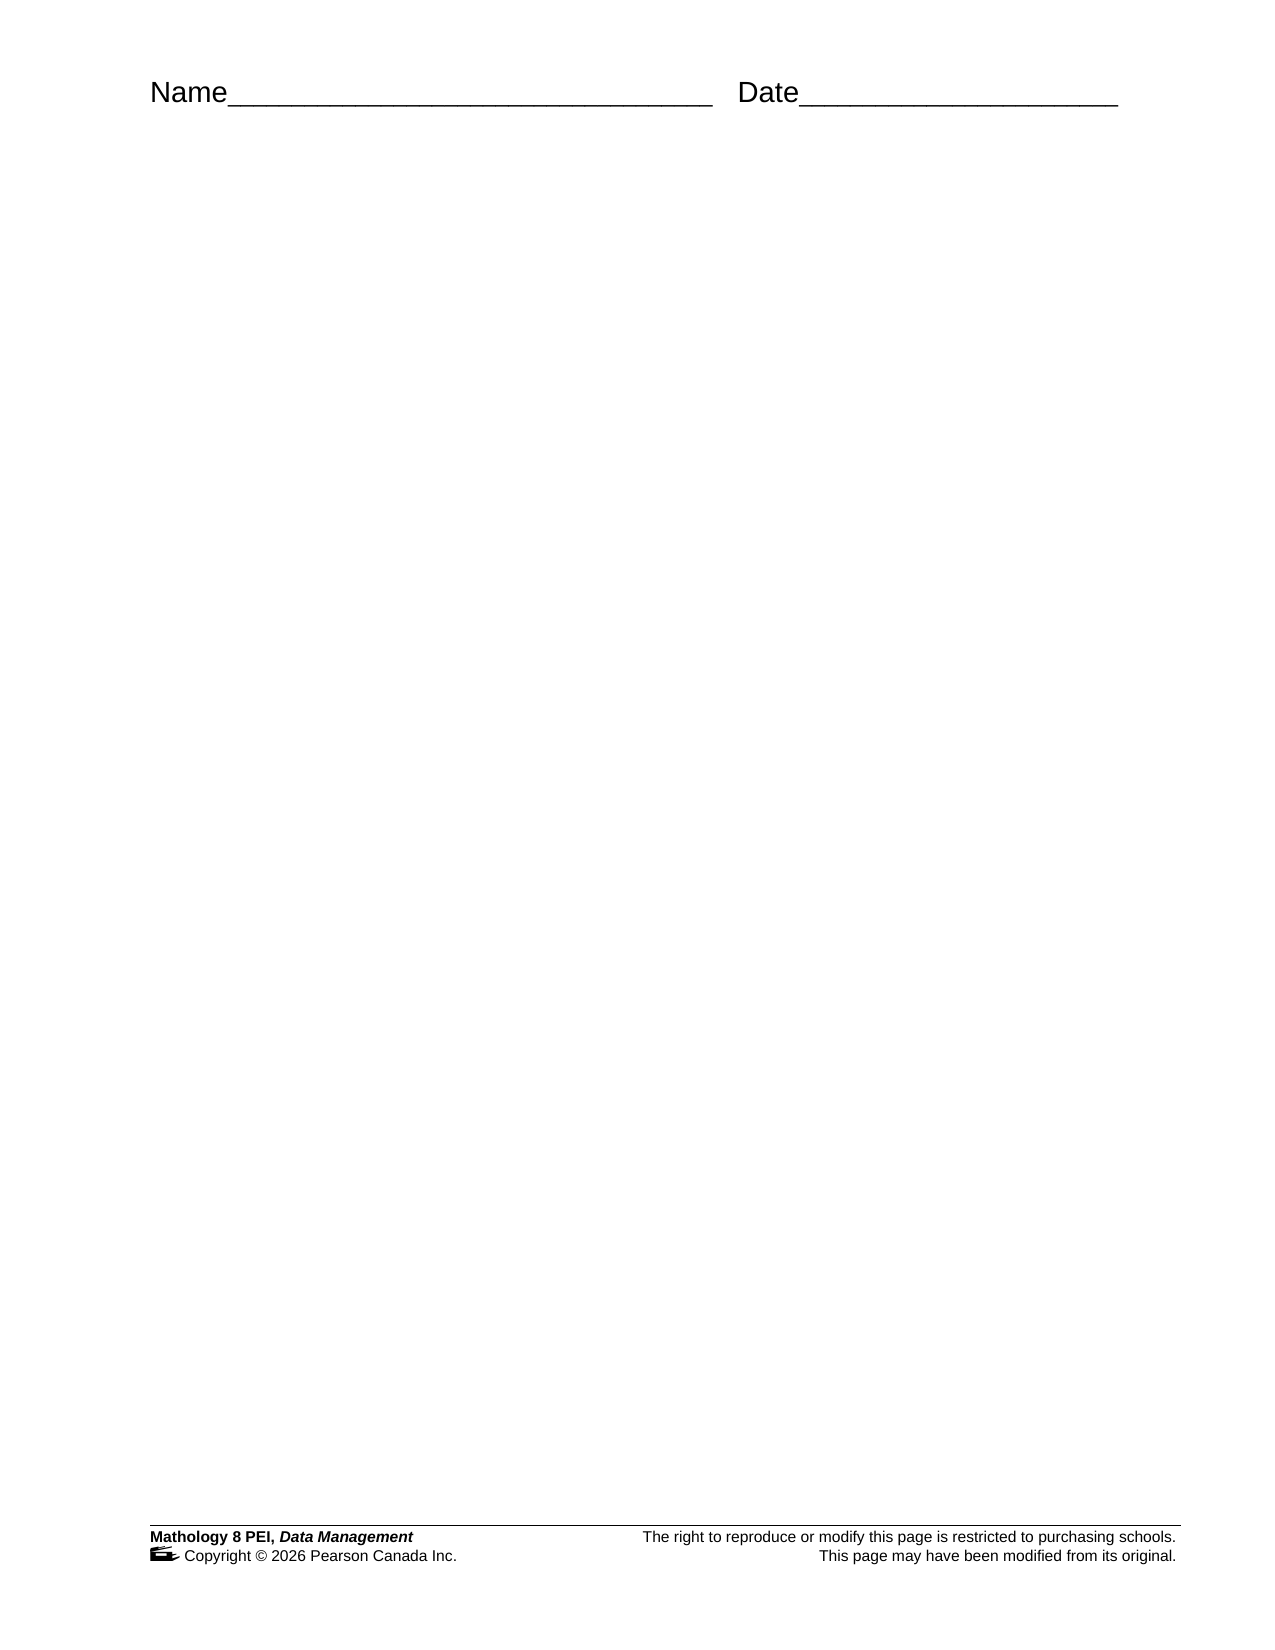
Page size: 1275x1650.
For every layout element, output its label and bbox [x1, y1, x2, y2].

picture [150, 1546, 180, 1561]
